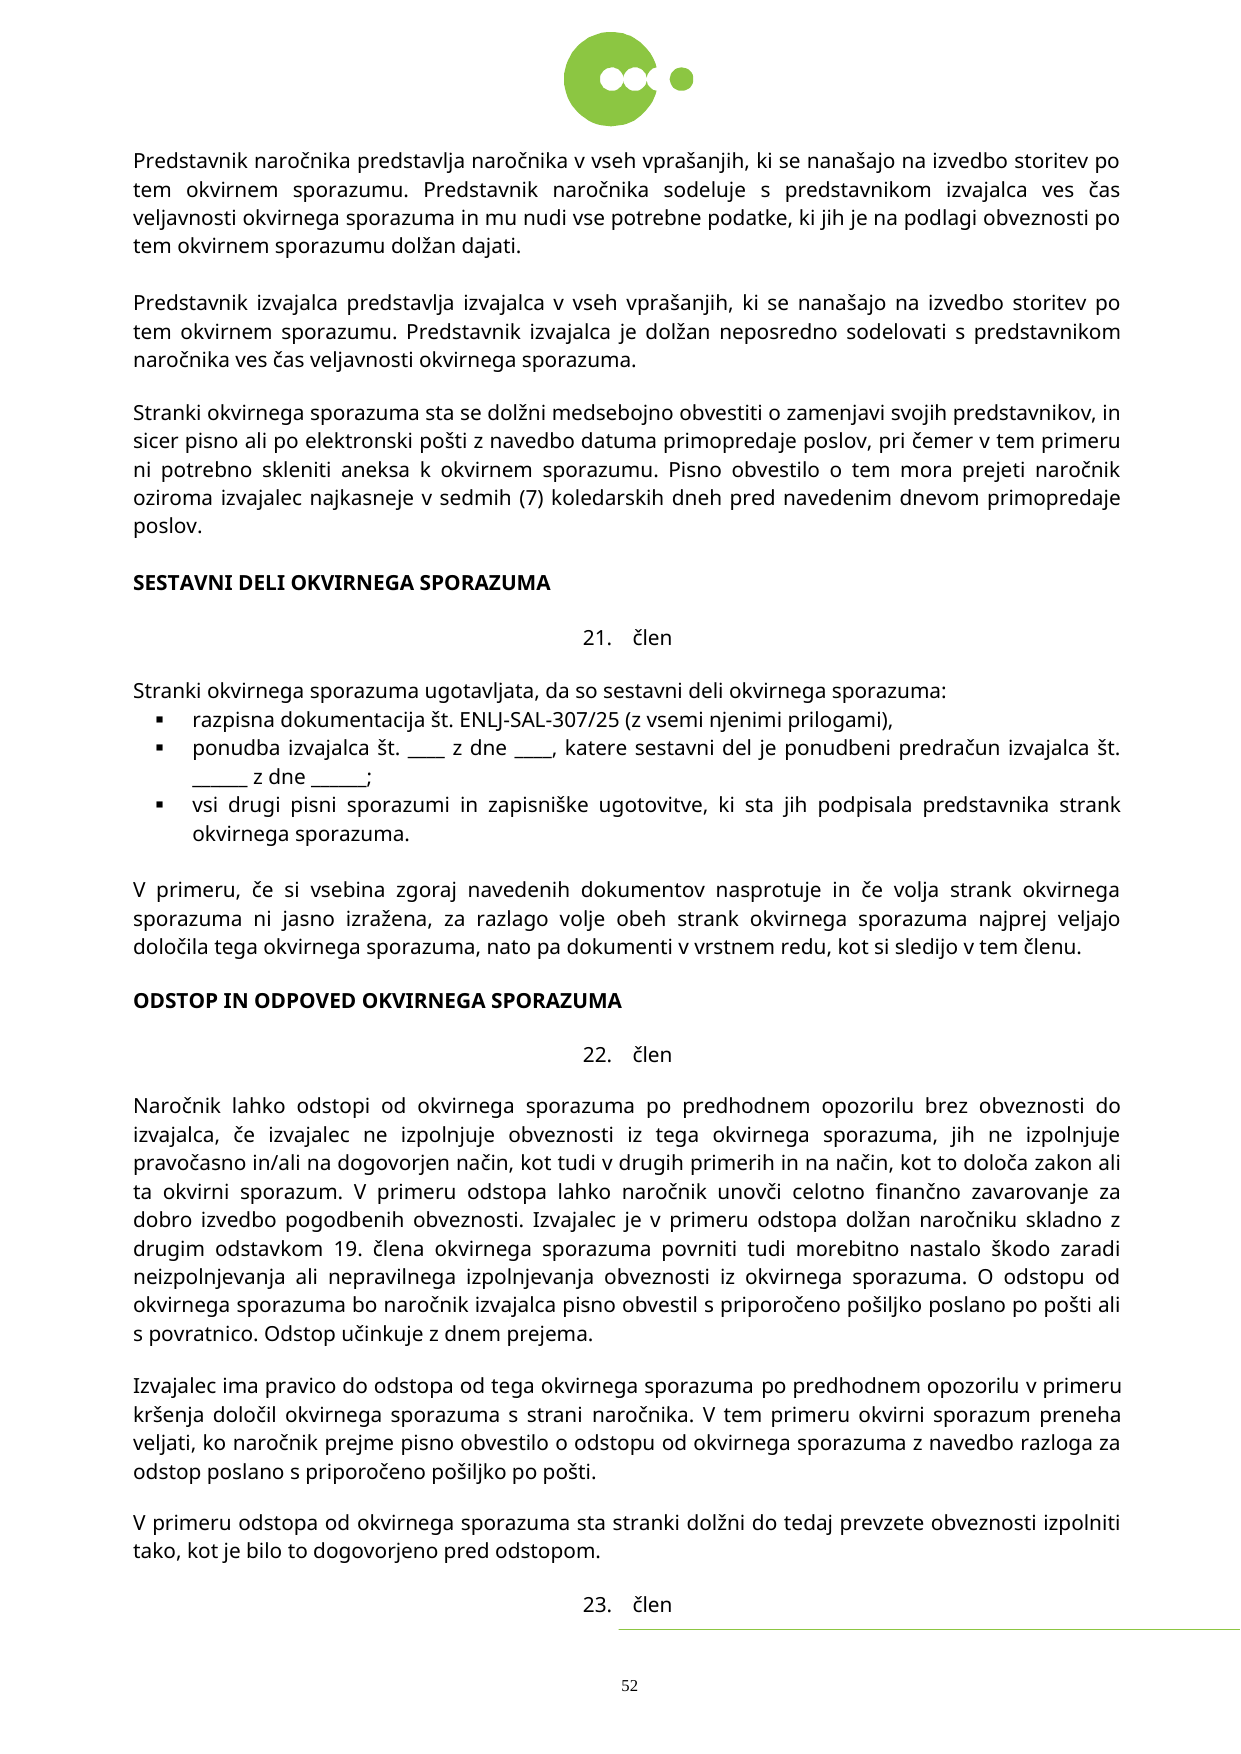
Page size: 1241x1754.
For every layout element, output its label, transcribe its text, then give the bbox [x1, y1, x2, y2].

text V primeru, če si vsebina zgoraj navedenih dokumentov nasprotuje in če volja strank okvirnega sporazuma ni jasno izražena, za razlago volje obeh strank okvirnega sporazuma najprej veljajo določila tega okvirnega sporazuma, nato pa dokumenti v vrstnem redu, kot si sledijo v tem členu. [133, 876, 1122, 961]
list vsi drugi pisni sporazumi in zapisniške ugotovitve, ki sta jih podpisala predstavnika strank okvirnega sporazuma. [154, 790, 1122, 847]
list ponudba izvajalca št. ____ z dne ____, katere sestavni del je ponudbeni predračun izvajalca št. ______ z dne ______; [154, 733, 1122, 790]
text V primeru odstopa od okvirnega sporazuma sta stranki dolžni do tedaj prevzete obveznosti izpolniti tako, kot je bilo to dogovorjeno pred odstopom. [133, 1508, 1122, 1565]
text Predstavnik izvajalca predstavlja izvajalca v vseh vprašanjih, ki se nanašajo na izvedbo storitev po tem okvirnem sporazumu. Predstavnik izvajalca je dolžan neposredno sodelovati s predstavnikom naročnika ves čas veljavnosti okvirnega sporazuma. [133, 288, 1122, 374]
list člen [133, 1591, 1122, 1619]
text Stranki okvirnega sporazuma sta se dolžni medsebojno obvestiti o zamenjavi svojih predstavnikov, in sicer pisno ali po elektronski pošti z navedbo datuma primopredaje poslov, pri čemer v tem primeru ni potrebno skleniti aneksa k okvirnem sporazumu. Pisno obvestilo o tem mora prejeti naročnik oziroma izvajalec najkasneje v sedmih (7) koledarskih dneh pred navedenim dnevom primopredaje poslov. [133, 398, 1122, 540]
list člen [133, 1040, 1122, 1069]
text Stranki okvirnega sporazuma ugotavljata, da so sestavni deli okvirnega sporazuma: [133, 677, 1122, 705]
list razpisna dokumentacija št. ENLJ-SAL-307/25 (z vsemi njenimi prilogami), [154, 705, 1122, 733]
text Izvajalec ima pravico do odstopa od tega okvirnega sporazuma po predhodnem opozorilu v primeru kršenja določil okvirnega sporazuma s strani naročnika. V tem primeru okvirni sporazum preneha veljati, ko naročnik prejme pisno obvestilo o odstopu od okvirnega sporazuma z navedbo razloga za odstop poslano s priporočeno pošiljko po pošti. [133, 1372, 1122, 1485]
text SESTAVNI DELI OKVIRNEGA SPORAZUMA [133, 568, 1122, 597]
text Predstavnik naročnika predstavlja naročnika v vseh vprašanjih, ki se nanašajo na izvedbo storitev po tem okvirnem sporazumu. Predstavnik naročnika sodeluje s predstavnikom izvajalca ves čas veljavnosti okvirnega sporazuma in mu nudi vse potrebne podatke, ki jih je na podlagi obveznosti po tem okvirnem sporazumu dolžan dajati. [133, 146, 1122, 260]
list člen [133, 623, 1122, 651]
text Naročnik lahko odstopi od okvirnega sporazuma po predhodnem opozorilu brez obveznosti do izvajalca, če izvajalec ne izpolnjuje obveznosti iz tega okvirnega sporazuma, jih ne izpolnjuje pravočasno in/ali na dogovorjen način, kot tudi v drugih primerih in na način, kot to določa zakon ali ta okvirni sporazum. V primeru odstopa lahko naročnik unovči celotno finančno zavarovanje za dobro izvedbo pogodbenih obveznosti. Izvajalec je v primeru odstopa dolžan naročniku skladno z drugim odstavkom 19. člena okvirnega sporazuma povrniti tudi morebitno nastalo škodo zaradi neizpolnjevanja ali nepravilnega izpolnjevanja obveznosti iz okvirnega sporazuma. O odstopu od okvirnega sporazuma bo naročnik izvajalca pisno obvestil s priporočeno pošiljko poslano po pošti ali s povratnico. Odstop učinkuje z dnem prejema. [133, 1092, 1122, 1347]
text ODSTOP IN ODPOVED OKVIRNEGA SPORAZUMA [133, 986, 1122, 1015]
